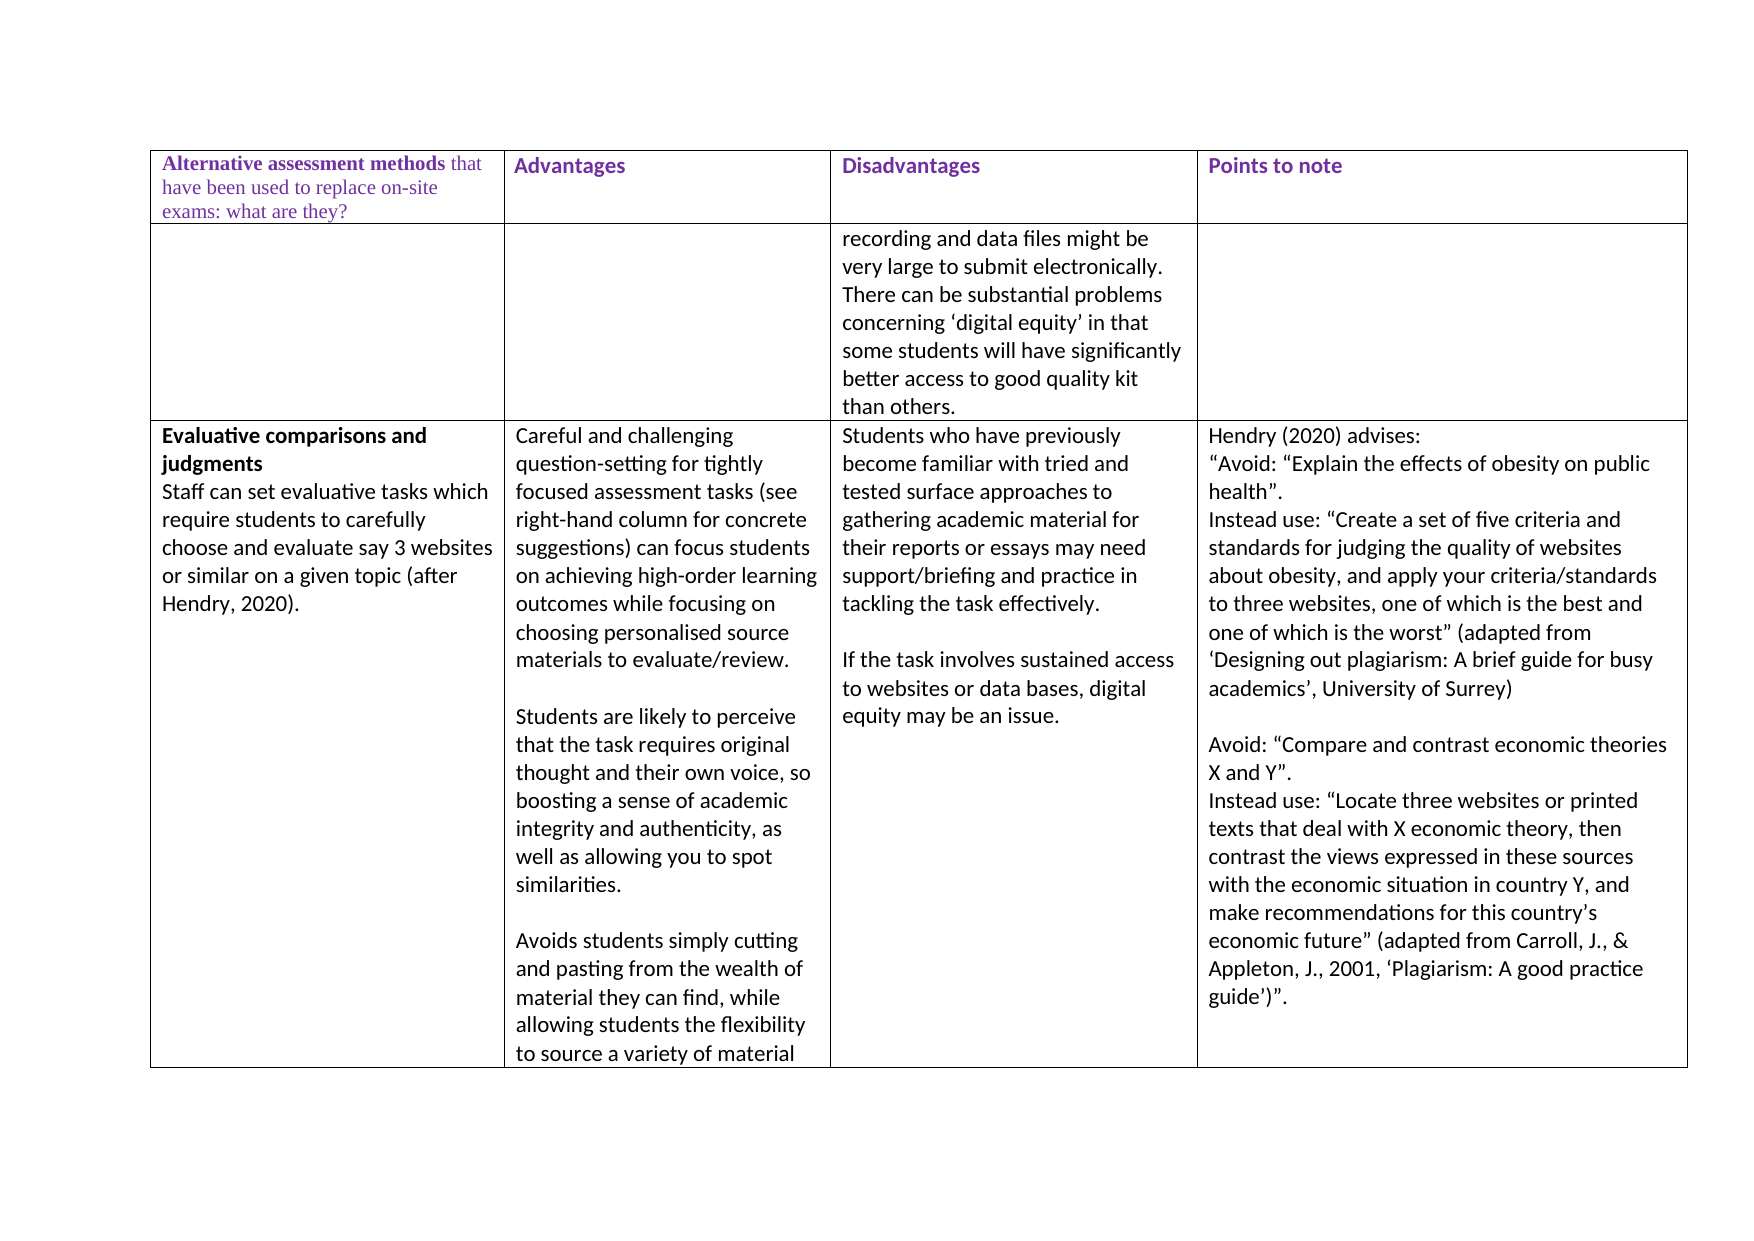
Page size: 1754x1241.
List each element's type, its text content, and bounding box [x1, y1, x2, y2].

table_header Alternative assessment methods that have been used to replace on-site exams: what are they? [151, 151, 504, 223]
table_header Advantages [505, 151, 830, 223]
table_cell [831, 224, 1197, 420]
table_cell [151, 224, 504, 420]
table_header Points to note [1198, 151, 1687, 223]
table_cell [505, 421, 830, 1067]
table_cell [505, 224, 830, 420]
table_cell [831, 421, 1197, 1067]
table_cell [1198, 421, 1687, 1067]
table_header Disadvantages [831, 151, 1197, 223]
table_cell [1198, 224, 1687, 420]
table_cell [151, 421, 504, 1067]
